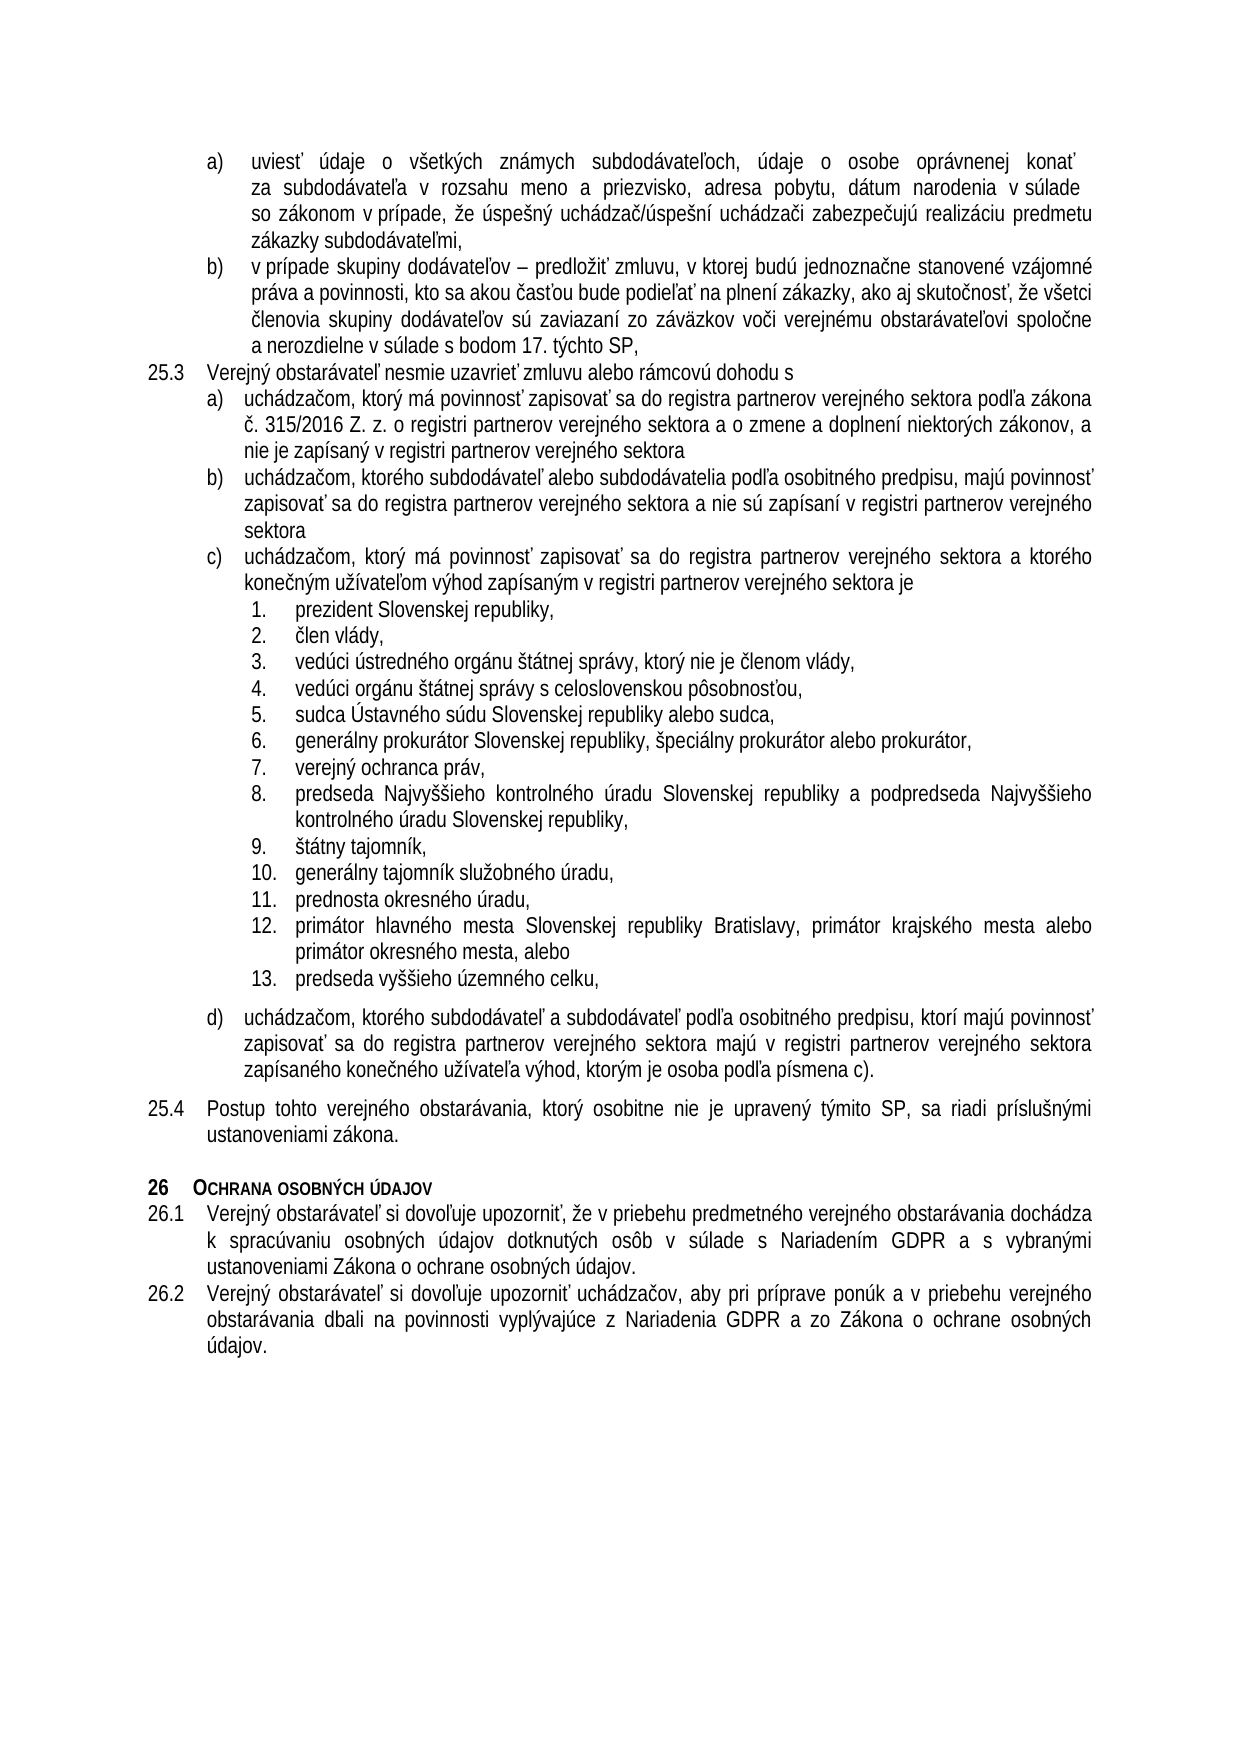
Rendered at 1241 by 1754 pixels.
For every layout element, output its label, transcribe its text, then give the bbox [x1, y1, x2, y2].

list v prípade skupiny dodávateľov – predložiť zmluvu, v ktorej budú jednoznačne stanovené vzájomné práva a povinnosti, kto sa akou časťou bude podieľať na plnení zákazky, ako aj skutočnosť, že všetci členovia skupiny dodávateľov sú zaviazaní zo záväzkov voči verejnému obstarávateľovi spoločne a nerozdielne v súlade s bodom 17. týchto SP, [207, 253, 1093, 358]
text 8. predseda Najvyššieho kontrolného úradu Slovenskej republiky a podpredseda Najvyššieho kontrolného úradu Slovenskej republiky, [251, 780, 1093, 833]
text 4. vedúci orgánu štátnej správy s celoslovenskou pôsobnosťou, [251, 675, 1093, 701]
list Verejný obstarávateľ si dovoľuje upozorniť, že v priebehu predmetného verejného obstarávania dochádza k spracúvaniu osobných údajov dotknutých osôb v súlade s Nariadením GDPR a s vybranými ustanoveniami Zákona o ochrane osobných údajov. [148, 1200, 1093, 1279]
text 3. vedúci ústredného orgánu štátnej správy, ktorý nie je členom vlády, [251, 648, 1093, 675]
text 10. generálny tajomník služobného úradu, [251, 859, 1093, 886]
text 11. prednosta okresného úradu, [251, 886, 1093, 912]
text 13. predseda vyššieho územného celku, [251, 964, 1093, 991]
text 6. generálny prokurátor Slovenskej republiky, špeciálny prokurátor alebo prokurátor, [251, 727, 1093, 754]
text 5. sudca Ústavného súdu Slovenskej republiky alebo sudca, [251, 701, 1093, 727]
list uchádzačom, ktorý má povinnosť zapisovať sa do registra partnerov verejného sektora a ktorého konečným užívateľom výhod zapísaným v registri partnerov verejného sektora je [207, 543, 1093, 596]
list uchádzačom, ktorého subdodávateľ a subdodávateľ podľa osobitného predpisu, ktorí majú povinnosť zapisovať sa do registra partnerov verejného sektora majú v registri partnerov verejného sektora zapísaného konečného užívateľa výhod, ktorým je osoba podľa písmena c). [207, 1003, 1093, 1082]
list Verejný obstarávateľ nesmie uzavrieť zmluvu alebo rámcovú dohodu s [148, 358, 1093, 385]
list Verejný obstarávateľ si dovoľuje upozorniť uchádzačov, aby pri príprave ponúk a v priebehu verejného obstarávania dbali na povinnosti vyplývajúce z Nariadenia GDPR a zo Zákona o ochrane osobných údajov. [148, 1279, 1093, 1358]
list uchádzačom, ktorý má povinnosť zapisovať sa do registra partnerov verejného sektora podľa zákona č. 315/2016 Z. z. o registri partnerov verejného sektora a o zmene a doplnení niektorých zákonov, a nie je zapísaný v registri partnerov verejného sektora [207, 385, 1093, 464]
list Postup tohto verejného obstarávania, ktorý osobitne nie je upravený týmito SP, sa riadi príslušnými ustanoveniami zákona. [148, 1095, 1093, 1148]
list uchádzačom, ktorého subdodávateľ alebo subdodávatelia podľa osobitného predpisu, majú povinnosť zapisovať sa do registra partnerov verejného sektora a nie sú zapísaní v registri partnerov verejného sektora [207, 464, 1093, 543]
text 1. prezident Slovenskej republiky, [251, 596, 1093, 622]
text 12. primátor hlavného mesta Slovenskej republiky Bratislavy, primátor krajského mesta alebo primátor okresného mesta, alebo [251, 912, 1093, 964]
text 7. verejný ochranca práv, [251, 754, 1093, 780]
subtitle Ochrana osobných údajov [148, 1174, 1093, 1200]
text 2. člen vlády, [251, 622, 1093, 648]
list uviesť údaje o všetkých známych subdodávateľoch, údaje o osobe oprávnenej konať za subdodávateľa v rozsahu meno a priezvisko, adresa pobytu, dátum narodenia v súlade so zákonom v prípade, že úspešný uchádzač/úspešní uchádzači zabezpečujú realizáciu predmetu zákazky subdodávateľmi, [207, 148, 1093, 253]
text 9. štátny tajomník, [251, 833, 1093, 859]
